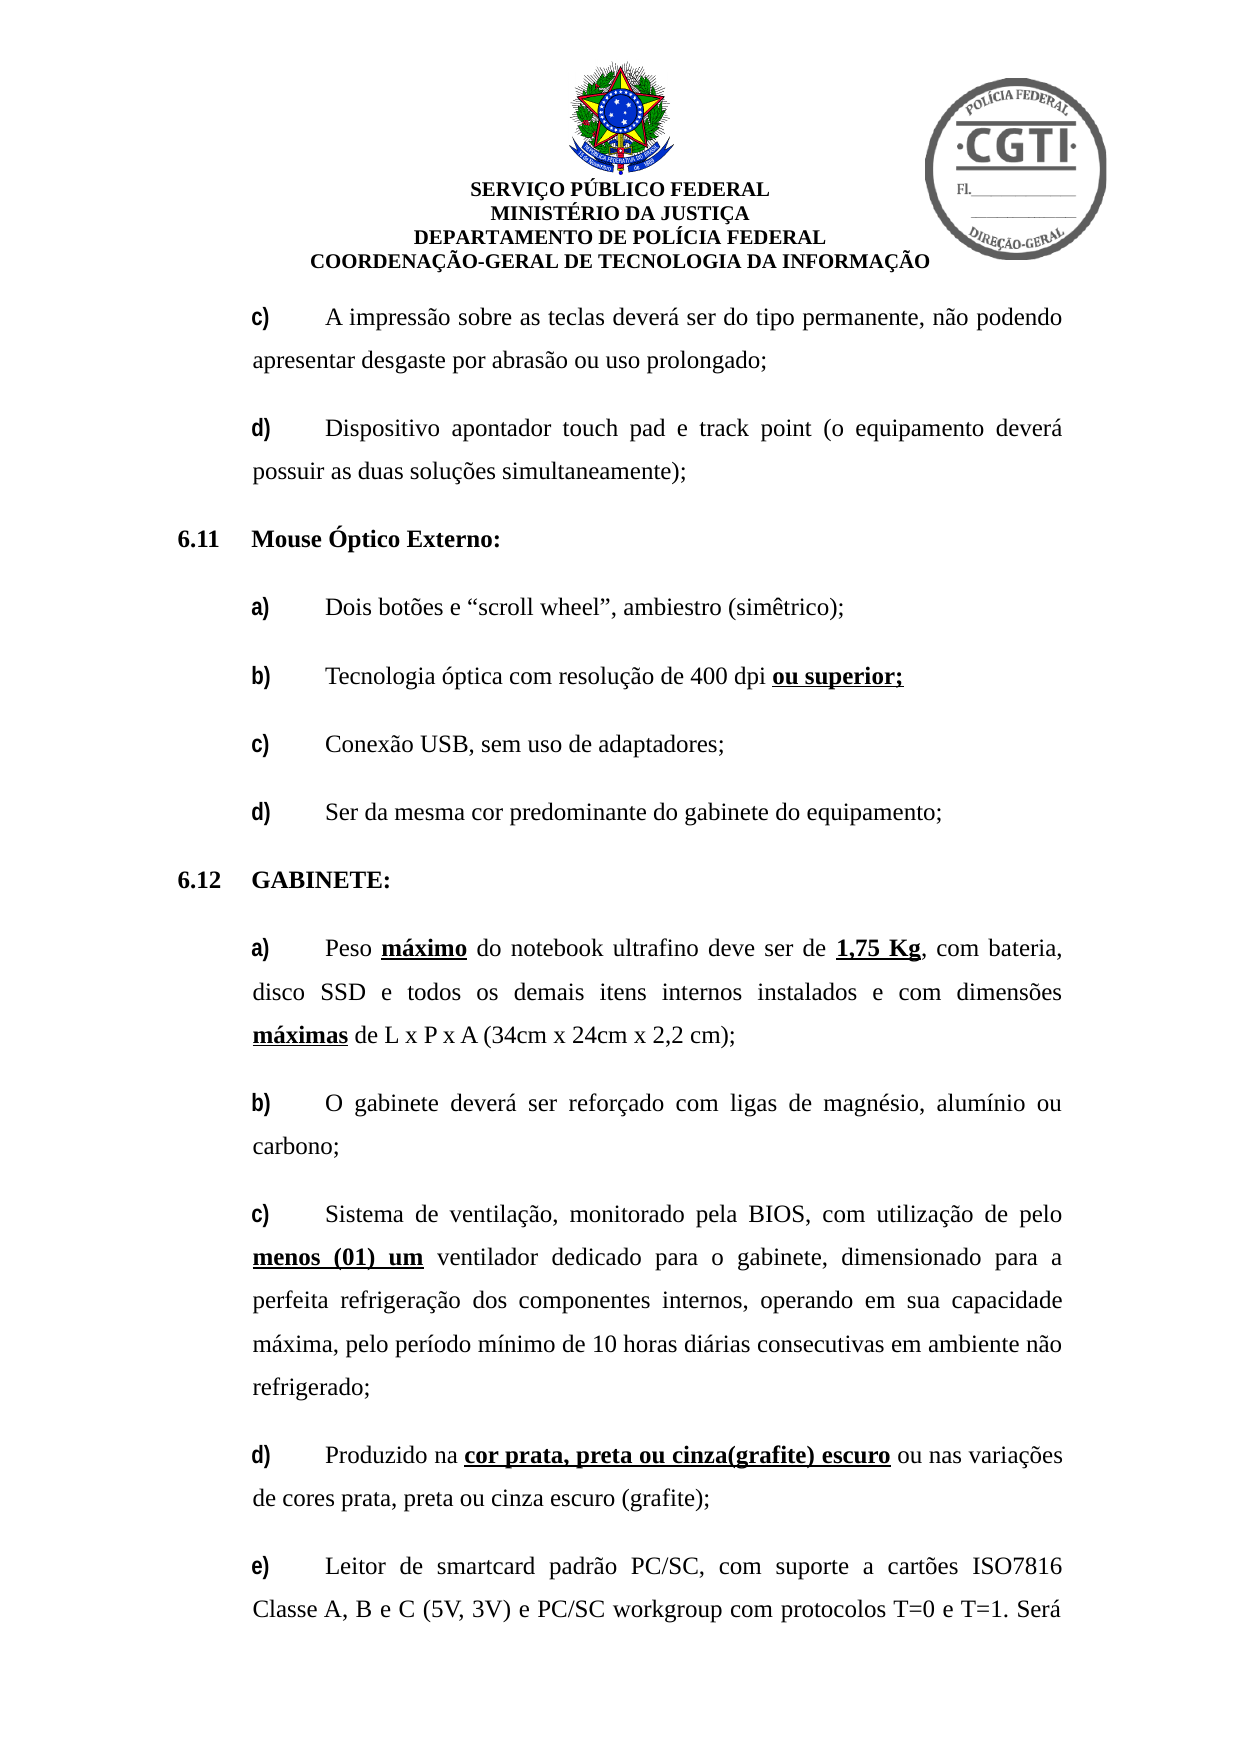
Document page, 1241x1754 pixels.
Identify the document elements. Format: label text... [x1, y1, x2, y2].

list Mouse Óptico Externo: [177, 524, 1063, 553]
list Ser da mesma cor predominante do gabinete do equipamento; [251, 797, 1063, 826]
list A impressão sobre as teclas deverá ser do tipo permanente, não podendo apresentar desgaste por abrasão ou uso prolongado; [251, 302, 1063, 373]
list Dois botões e “scroll wheel”, ambiestro (simêtrico); [251, 592, 1063, 621]
list Sistema de ventilação, monitorado pela BIOS, com utilização de pelo menos (01) um ventilador dedicado para o gabinete, dimensionado para a perfeita refrigeração dos componentes internos, operando em sua capacidade máxima, pelo período mínimo de 10 horas diárias consecutivas em ambiente não refrigerado; [251, 1199, 1063, 1401]
list Tecnologia óptica com resolução de 400 dpi ou superior; [251, 661, 1063, 689]
list Dispositivo apontador touch pad e track point (o equipamento deverá possuir as duas soluções simultaneamente); [251, 413, 1063, 485]
picture [925, 78, 1107, 260]
list Peso máximo do notebook ultrafino deve ser de 1,75 Kg, com bateria, disco SSD e todos os demais itens internos instalados e com dimensões máximas de L x P x A (34cm x 24cm x 2,2 cm); [251, 933, 1063, 1048]
list GABINETE: [177, 865, 1063, 894]
list O gabinete deverá ser reforçado com ligas de magnésio, alumínio ou carbono; [251, 1088, 1063, 1160]
list Conexão USB, sem uso de adaptadores; [251, 729, 1063, 758]
list Produzido na cor prata, preta ou cinza(grafite) escuro ou nas variações de cores prata, preta ou cinza escuro (grafite); [251, 1440, 1063, 1512]
picture [563, 59, 677, 177]
